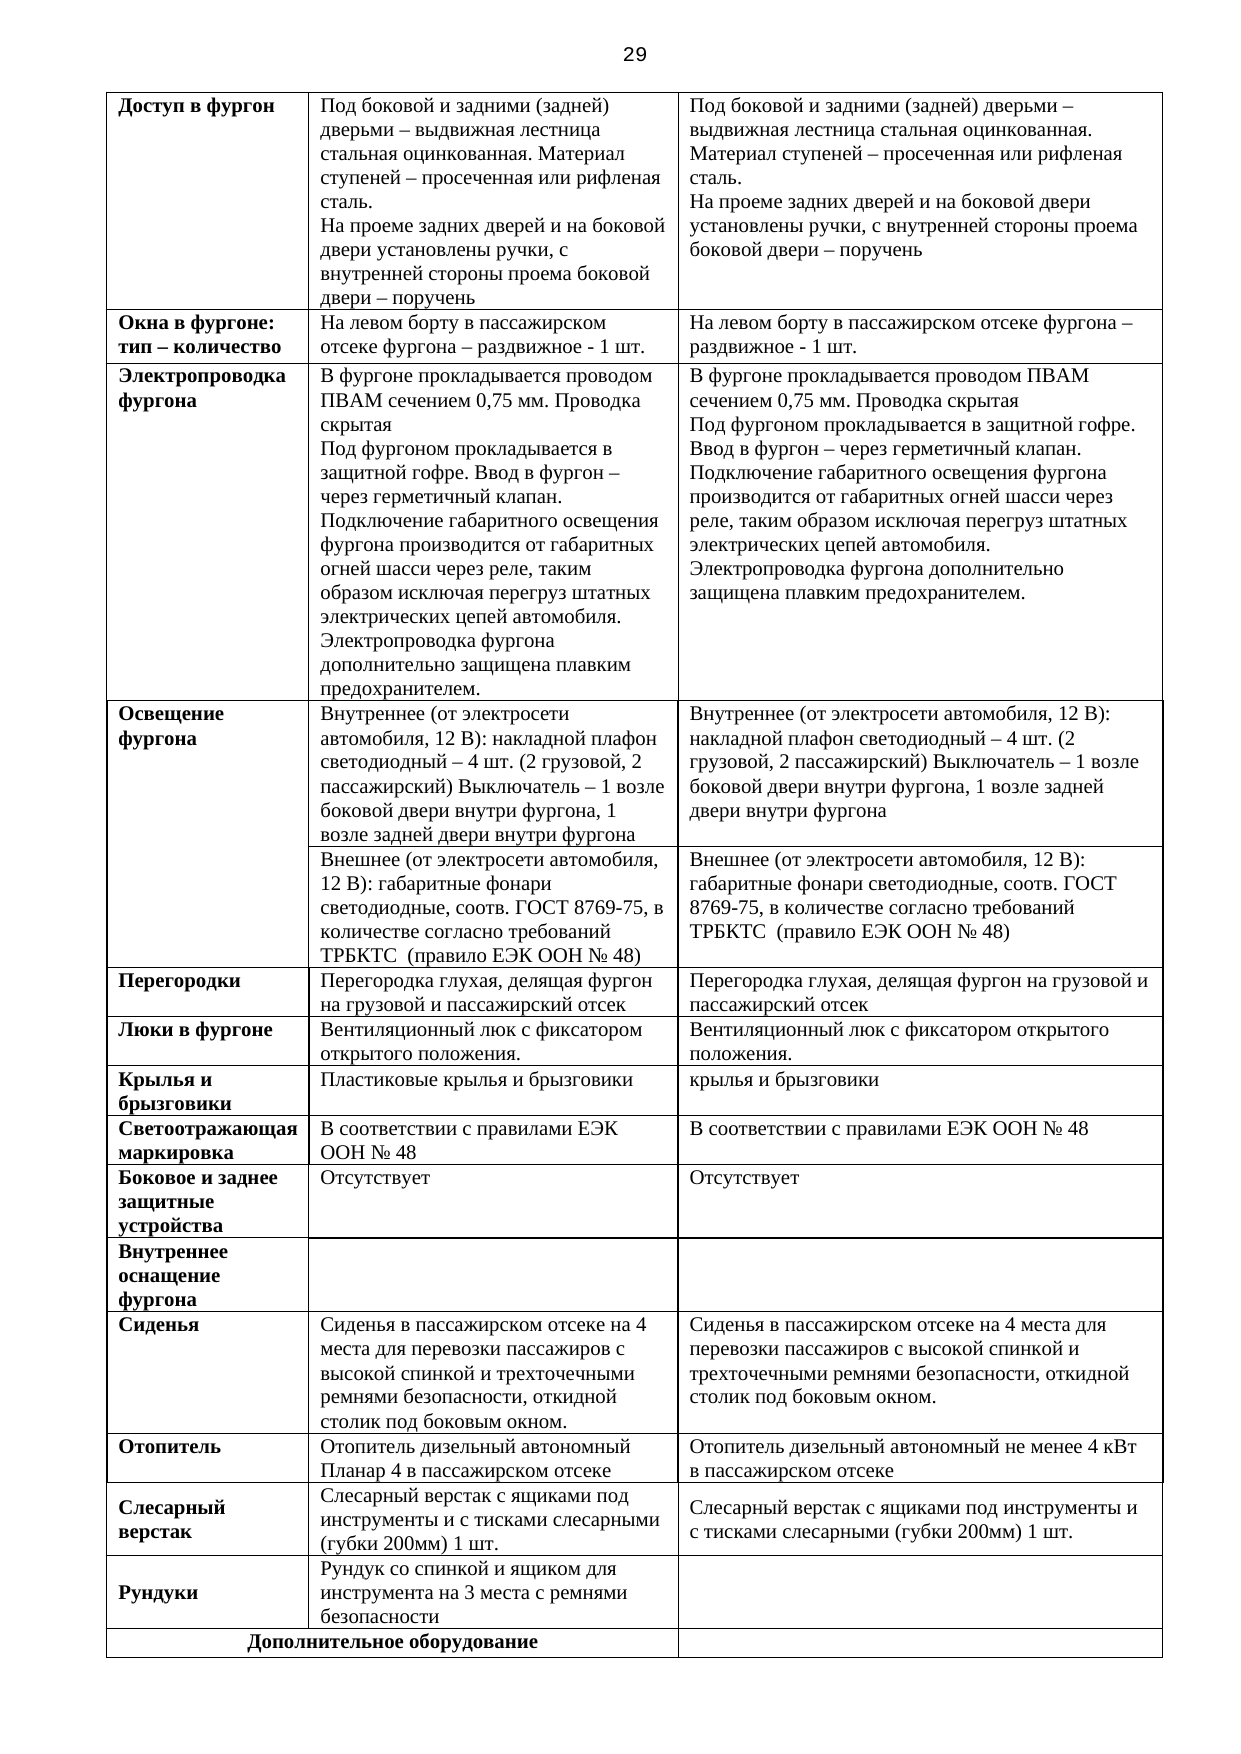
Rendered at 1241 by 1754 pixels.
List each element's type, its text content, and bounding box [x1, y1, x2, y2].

table_cell Рундуки [107, 1556, 308, 1628]
table_cell Перегородка глухая, делящая фургон на грузовой и пассажирский отсек [310, 968, 677, 1016]
table_cell Пластиковые крылья и брызговики [310, 1066, 677, 1114]
table_cell На левом борту в пассажирском отсеке фургона – раздвижное - 1 шт. [309, 310, 678, 362]
table_cell В фургоне прокладывается проводом ПВАМ сечением 0,75 мм. Проводка скрытая Под фургоном прокладывается в защитной гофре. Ввод в фургон – через герметичный клапан. Подключение габаритного освещения фургона производится от габаритных огней шасси через реле, таким образом исключая перегруз штатных электрических цепей автомобиля. Электропроводка фургона дополнительно защищена плавким предохранителем. [679, 364, 1162, 700]
table_cell Внешнее (от электросети автомобиля, 12 В): габаритные фонари светодиодные, соотв. ГОСТ 8769-75, в количестве согласно требований ТРБКТС (правило ЕЭК ООН № 48) [309, 847, 677, 967]
table_cell Отсутствует [679, 1165, 1162, 1237]
table_cell Окна в фургоне: тип – количество [107, 310, 308, 362]
table_cell Внешнее (от электросети автомобиля, 12 В): габаритные фонари светодиодные, соотв. ГОСТ 8769-75, в количестве согласно требований ТРБКТС (правило ЕЭК ООН № 48) [679, 847, 1162, 967]
table_cell Слесарный верстак с ящиками под инструменты и с тисками слесарными (губки 200мм) 1 шт. [309, 1483, 678, 1555]
table_cell Внутреннее (от электросети автомобиля, 12 В): накладной плафон светодиодный – 4 шт. (2 грузовой, 2 пассажирский) Выключатель – 1 возле боковой двери внутри фургона, 1 возле задней двери внутри фургона [309, 701, 677, 846]
table_cell Под боковой и задними (задней) дверьми – выдвижная лестница стальная оцинкованная. Материал ступеней – просеченная или рифленая сталь. На проеме задних дверей и на боковой двери установлены ручки, с внутренней стороны проема боковой двери – поручень [309, 93, 678, 309]
table_cell Сиденья в пассажирском отсеке на 4 места для перевозки пассажиров с высокой спинкой и трехточечными ремнями безопасности, откидной столик под боковым окном. [309, 1312, 677, 1433]
table_cell Электропроводка фургона [107, 364, 308, 700]
table_cell [679, 1556, 1162, 1628]
table_cell крылья и брызговики [679, 1066, 1162, 1114]
table_cell Слесарный верстак с ящиками под инструменты и с тисками слесарными (губки 200мм) 1 шт. [679, 1483, 1162, 1555]
table_cell Рундук со спинкой и ящиком для инструмента на 3 места с ремнями безопасности [309, 1556, 678, 1628]
table_cell В соответствии с правилами ЕЭК ООН № 48 [310, 1116, 677, 1164]
table_cell Боковое и заднее защитные устройства [108, 1165, 308, 1237]
table_cell На левом борту в пассажирском отсеке фургона – раздвижное - 1 шт. [679, 310, 1162, 362]
table_cell Внутреннее оснащение фургона [108, 1238, 308, 1311]
table_cell Сиденья в пассажирском отсеке на 4 места для перевозки пассажиров с высокой спинкой и трехточечными ремнями безопасности, откидной столик под боковым окном. [679, 1312, 1162, 1433]
table_cell Светоотражающая маркировка [108, 1116, 308, 1164]
table_cell Перегородка глухая, делящая фургон на грузовой и пассажирский отсек [679, 968, 1162, 1016]
table_cell Перегородки [108, 968, 308, 1016]
table_cell Дополнительное оборудование [107, 1629, 678, 1657]
table_cell Освещение фургона [108, 701, 308, 967]
table_cell Сиденья [108, 1312, 308, 1433]
table_cell Отопитель дизельный автономный Планар 4 в пассажирском отсеке [309, 1434, 677, 1482]
table_cell В фургоне прокладывается проводом ПВАМ сечением 0,75 мм. Проводка скрытая Под фургоном прокладывается в защитной гофре. Ввод в фургон – через герметичный клапан. Подключение габаритного освещения фургона производится от габаритных огней шасси через реле, таким образом исключая перегруз штатных электрических цепей автомобиля. Электропроводка фургона дополнительно защищена плавким предохранителем. [309, 364, 678, 700]
table_cell [679, 1629, 1162, 1657]
table_cell Вентиляционный люк с фиксатором открытого положения. [679, 1017, 1162, 1065]
table_cell Отопитель дизельный автономный не менее 4 кВт в пассажирском отсеке [679, 1434, 1162, 1482]
table_cell Доступ в фургон [107, 93, 308, 309]
table_cell Отопитель [108, 1434, 308, 1482]
table_cell Под боковой и задними (задней) дверьми – выдвижная лестница стальная оцинкованная. Материал ступеней – просеченная или рифленая сталь. На проеме задних дверей и на боковой двери установлены ручки, с внутренней стороны проема боковой двери – поручень [679, 93, 1162, 309]
table_cell Внутреннее (от электросети автомобиля, 12 В): накладной плафон светодиодный – 4 шт. (2 грузовой, 2 пассажирский) Выключатель – 1 возле боковой двери внутри фургона, 1 возле задней двери внутри фургона [679, 701, 1162, 846]
table_cell [679, 1239, 1162, 1311]
table_cell Люки в фургоне [108, 1017, 308, 1065]
table_cell В соответствии с правилами ЕЭК ООН № 48 [679, 1116, 1162, 1164]
table_cell [309, 1239, 677, 1311]
table_cell Крылья и брызговики [108, 1066, 308, 1114]
table_cell Слесарный верстак [107, 1483, 308, 1555]
table_cell Вентиляционный люк с фиксатором открытого положения. [310, 1017, 677, 1065]
table_cell Отсутствует [309, 1165, 677, 1237]
